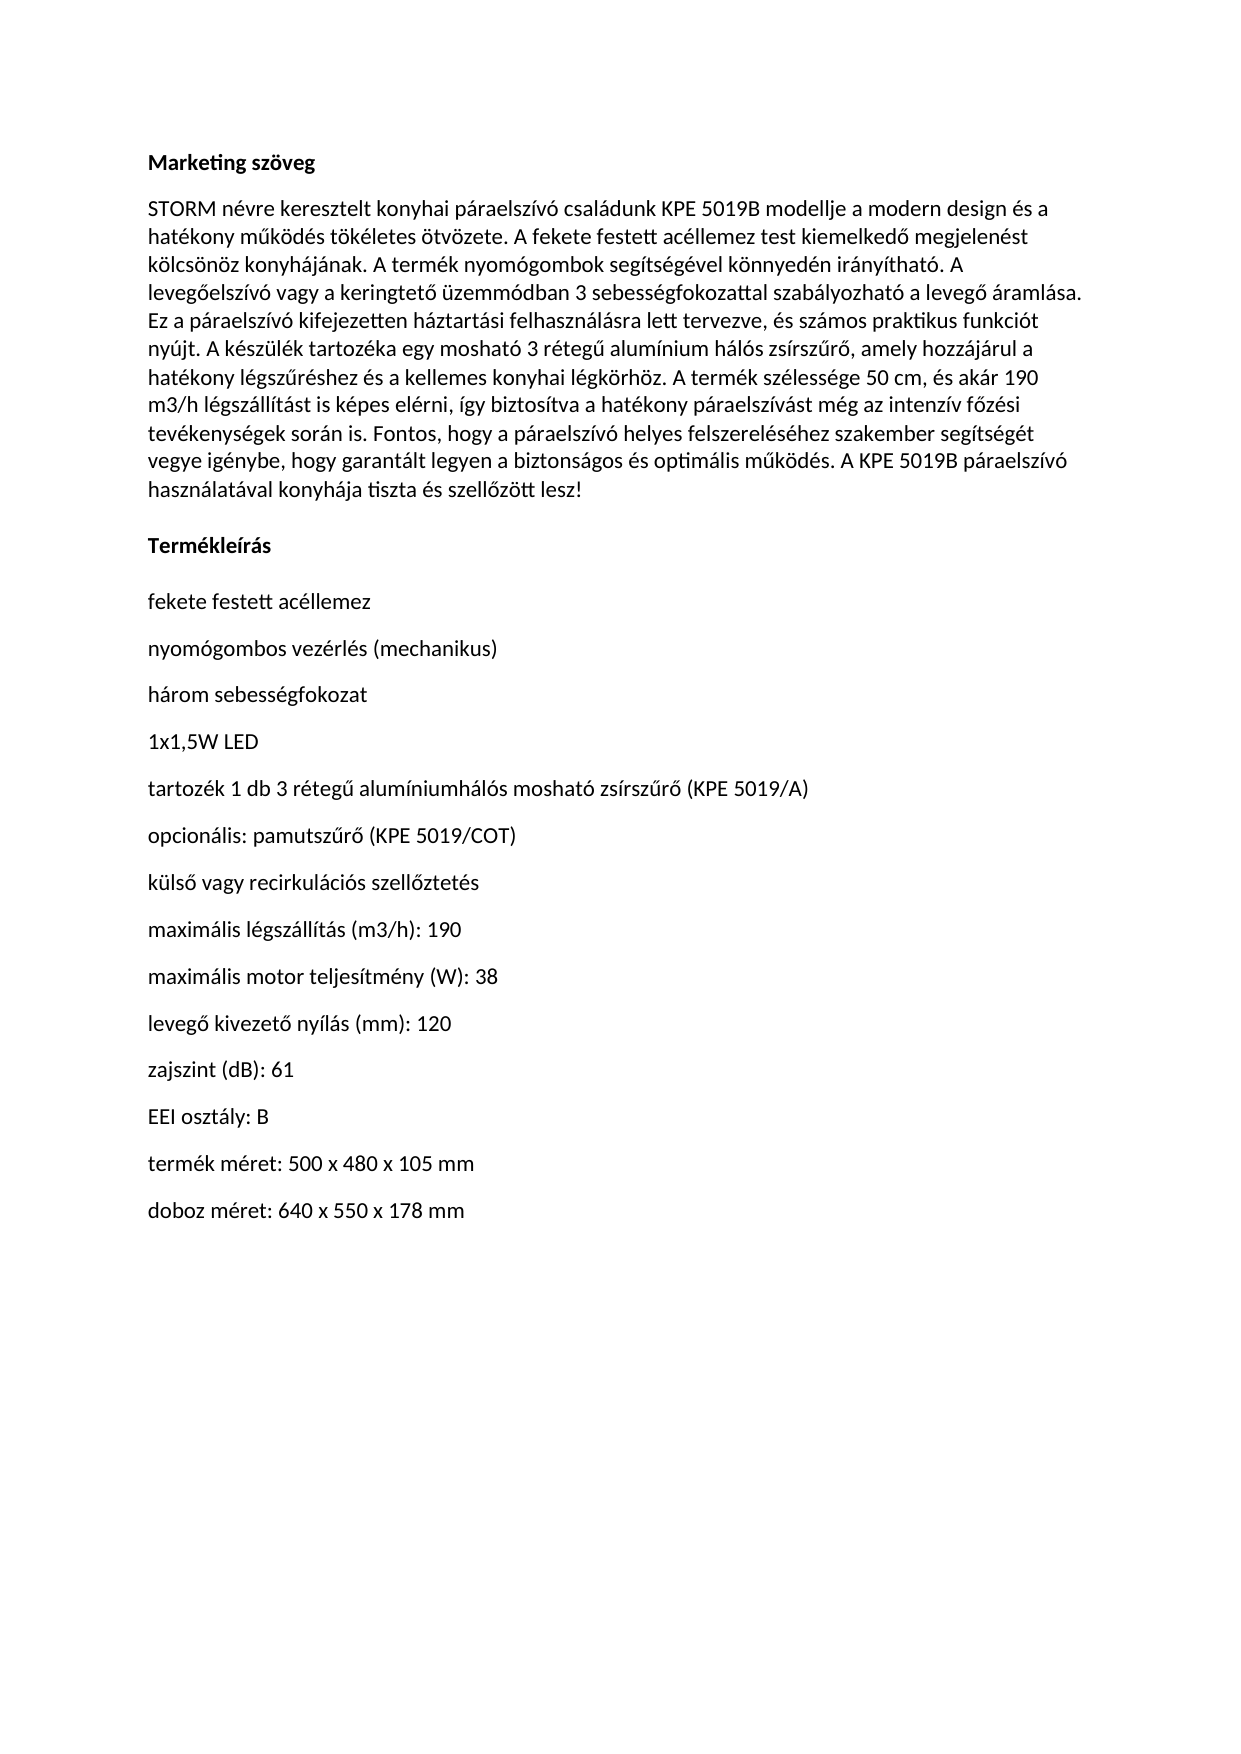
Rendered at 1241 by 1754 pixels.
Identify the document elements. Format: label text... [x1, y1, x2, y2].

text levegő kivezető nyílás (mm): 120 [148, 1009, 1093, 1037]
text maximális motor teljesítmény (W): 38 [148, 962, 1093, 990]
text három sebességfokozat [148, 681, 1093, 708]
text STORM névre keresztelt konyhai páraelszívó családunk KPE 5019B modellje a modern design és a hatékony működés tökéletes ötvözete. A fekete festett acéllemez test kiemelkedő megjelenést kölcsönöz konyhájának. A termék nyomógombok segítségével könnyedén irányítható. A levegőelszívó vagy a keringtető üzemmódban 3 sebességfokozattal szabályozható a levegő áramlása. Ez a páraelszívó kifejezetten háztartási felhasználásra lett tervezve, és számos praktikus funkciót nyújt. A készülék tartozéka egy mosható 3 rétegű alumínium hálós zsírszűrő, amely hozzájárul a hatékony légszűréshez és a kellemes konyhai légkörhöz. A termék szélessége 50 cm, és akár 190 m3/h légszállítást is képes elérni, így biztosítva a hatékony páraelszívást még az intenzív főzési tevékenységek során is. Fontos, hogy a páraelszívó helyes felszereléséhez szakember segítségét vegye igénybe, hogy garantált legyen a biztonságos és optimális működés. A KPE 5019B páraelszívó használatával konyhája tiszta és szellőzött lesz! [148, 194, 1093, 503]
text Termékleírás [148, 531, 1093, 559]
text zajszint (dB): 61 [148, 1056, 1093, 1083]
text maximális légszállítás (m3/h): 190 [148, 915, 1093, 943]
text fekete festett acéllemez [148, 587, 1093, 615]
text termék méret: 500 x 480 x 105 mm [148, 1149, 1093, 1177]
text Marketing szöveg [148, 148, 1093, 176]
text EEI osztály: B [148, 1102, 1093, 1130]
text doboz méret: 640 x 550 x 178 mm [148, 1196, 1093, 1224]
text opcionális: pamutszűrő (KPE 5019/COT) [148, 821, 1093, 849]
text 1x1,5W LED [148, 727, 1093, 755]
text külső vagy recirkulációs szellőztetés [148, 868, 1093, 896]
text tartozék 1 db 3 rétegű alumíniumhálós mosható zsírszűrő (KPE 5019/A) [148, 774, 1093, 802]
text nyomógombos vezérlés (mechanikus) [148, 634, 1093, 662]
